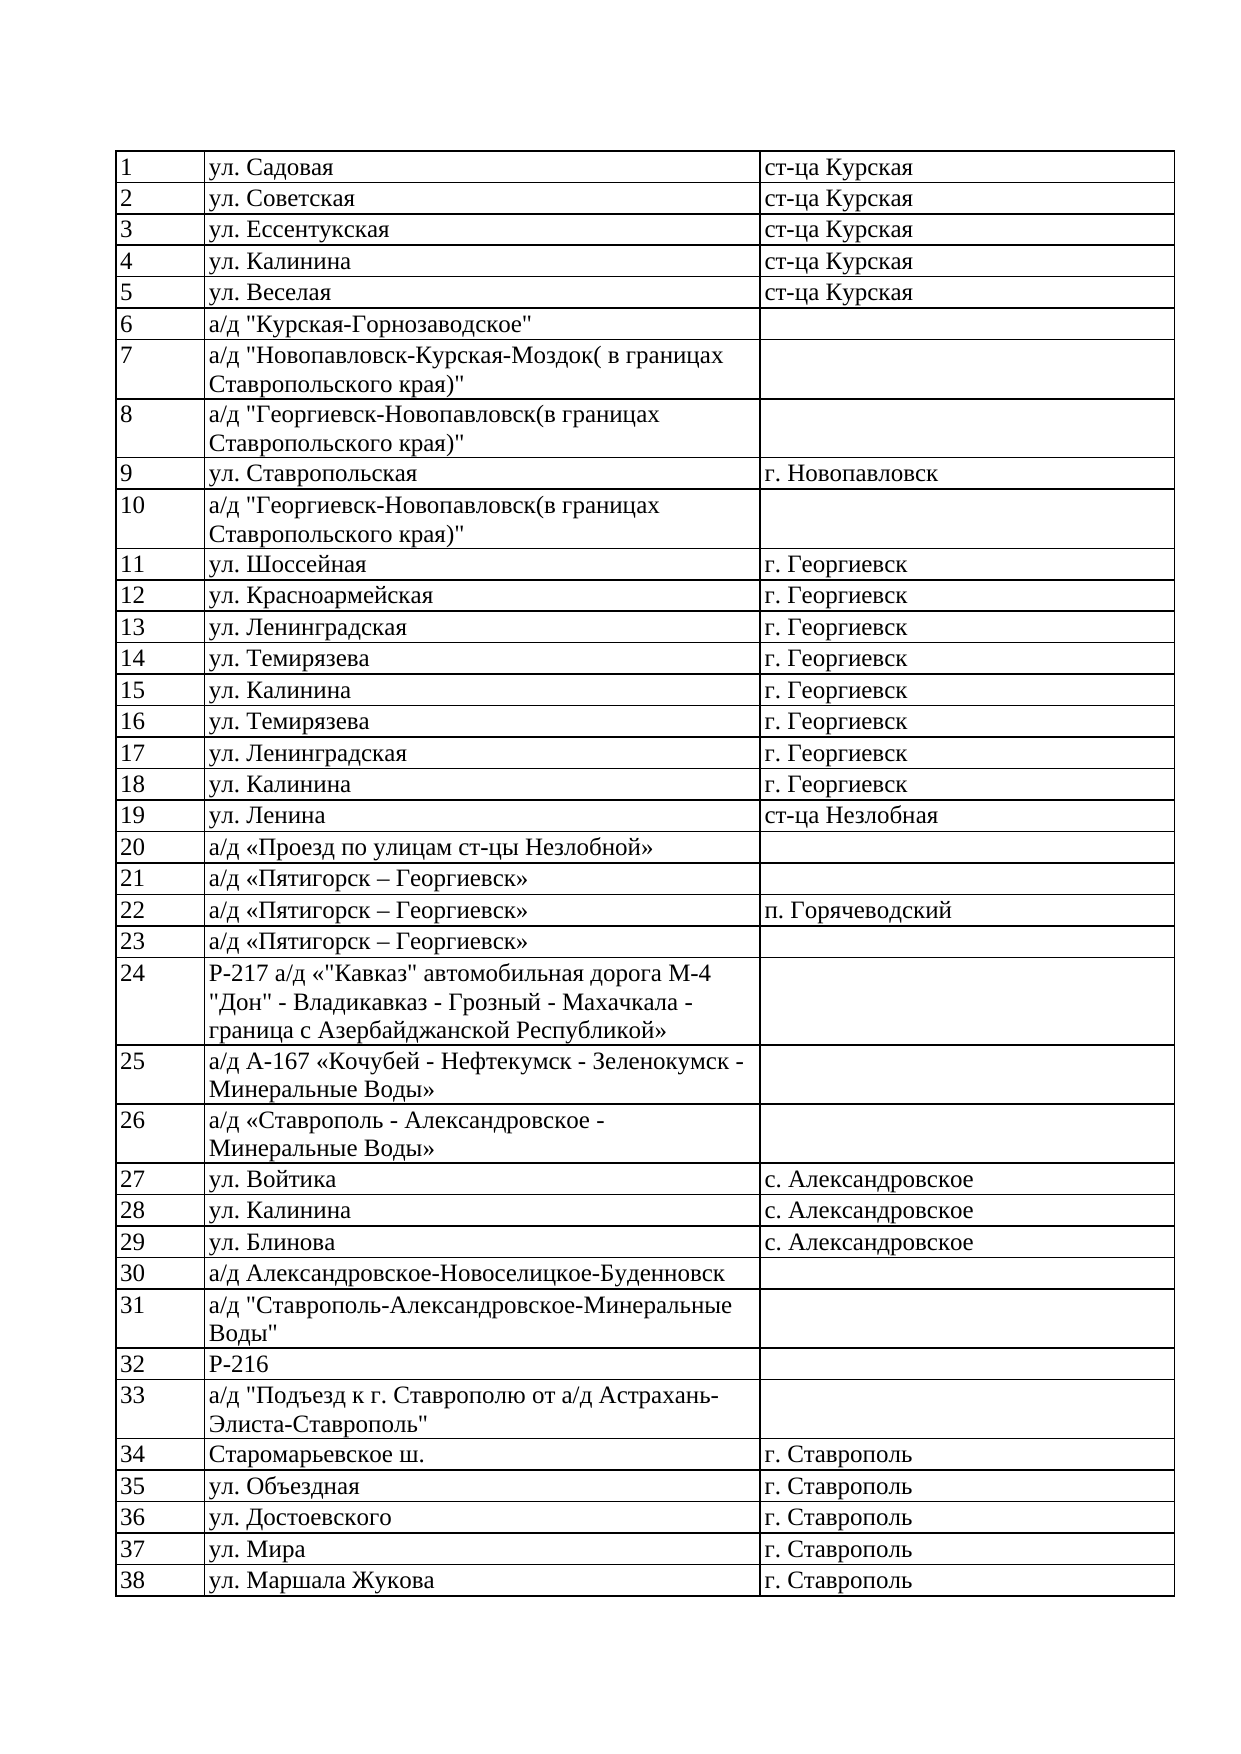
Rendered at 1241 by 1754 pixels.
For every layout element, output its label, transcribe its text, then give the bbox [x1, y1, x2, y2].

table_cell ул. Ленина [205, 801, 759, 831]
table_cell г. Георгиевск [761, 769, 1174, 799]
table_cell а/д «Ставрополь - Александровское - Минеральные Воды» [205, 1105, 759, 1162]
table_cell [761, 832, 1174, 862]
table_cell а/д "Георгиевск-Новопавловск(в границах Ставропольского края)" [205, 490, 759, 547]
table_cell ул. Достоевского [205, 1502, 759, 1532]
table_cell 12 [117, 581, 204, 610]
table_cell ул. Ленинградская [205, 612, 759, 642]
table_cell г. Ставрополь [761, 1439, 1174, 1469]
table_cell 32 [117, 1349, 204, 1379]
table_cell а/д «Пятигорск – Георгиевск» [205, 895, 759, 925]
table_cell ул. Калинина [205, 246, 759, 276]
table_cell ст-ца Незлобная [761, 801, 1174, 831]
table_cell 9 [117, 458, 204, 488]
table_cell ул. Калинина [205, 1195, 759, 1225]
table_cell 17 [117, 738, 204, 768]
table_cell Старомарьевское ш. [205, 1439, 759, 1469]
table_cell [761, 927, 1174, 956]
table_cell ст-ца Курская [761, 152, 1174, 181]
table_cell ул. Шоссейная [205, 549, 759, 579]
table_cell ул. Темирязева [205, 643, 759, 673]
table_cell 14 [117, 643, 204, 673]
table_cell 2 [117, 183, 204, 213]
table_cell ул. Мира [205, 1534, 759, 1563]
table_cell [761, 1046, 1174, 1103]
table_cell 5 [117, 277, 204, 307]
table_cell с. Александровское [761, 1195, 1174, 1225]
table_cell Р-217 а/д «"Кавказ" автомобильная дорога М-4 "Дон" - Владикавказ - Грозный - Махачкала - граница с Азербайджанской Республикой» [205, 958, 759, 1044]
table_cell а/д "Георгиевск-Новопавловск(в границах Ставропольского края)" [205, 400, 759, 457]
table_cell ст-ца Курская [761, 246, 1174, 276]
table_cell 13 [117, 612, 204, 642]
table_cell 15 [117, 675, 204, 705]
table_cell а/д «Пятигорск – Георгиевск» [205, 927, 759, 956]
table_cell а/д "Ставрополь-Александровское-Минеральные Воды" [205, 1290, 759, 1347]
table_cell 35 [117, 1471, 204, 1501]
table_cell [761, 1258, 1174, 1288]
table_cell а/д А-167 «Кочубей - Нефтекумск - Зеленокумск - Минеральные Воды» [205, 1046, 759, 1103]
table_cell г. Новопавловск [761, 458, 1174, 488]
table_cell [761, 1105, 1174, 1162]
table_cell 6 [117, 309, 204, 339]
table_cell ул. Калинина [205, 769, 759, 799]
table_cell г. Георгиевск [761, 581, 1174, 610]
table_cell Р-216 [205, 1349, 759, 1379]
table_cell ул. Темирязева [205, 706, 759, 736]
table_cell 19 [117, 801, 204, 831]
table_cell 21 [117, 864, 204, 893]
table_cell г. Ставрополь [761, 1502, 1174, 1532]
table_cell 33 [117, 1380, 204, 1438]
table_cell [761, 1380, 1174, 1438]
table_cell 38 [117, 1565, 204, 1595]
table_cell [761, 340, 1174, 398]
table_cell 25 [117, 1046, 204, 1103]
table_cell 23 [117, 927, 204, 956]
table_cell г. Ставрополь [761, 1565, 1174, 1595]
table_cell [761, 1290, 1174, 1347]
table_cell 28 [117, 1195, 204, 1225]
table_cell 20 [117, 832, 204, 862]
table_cell г. Георгиевск [761, 706, 1174, 736]
table_cell ул. Красноармейская [205, 581, 759, 610]
table_cell 18 [117, 769, 204, 799]
table_cell 1 [117, 152, 204, 181]
table_cell ст-ца Курская [761, 183, 1174, 213]
table_cell а/д Александровское-Новоселицкое-Буденновск [205, 1258, 759, 1288]
table_cell а/д "Подъезд к г. Ставрополю от а/д Астрахань-Элиста-Ставрополь" [205, 1380, 759, 1438]
table_cell с. Александровское [761, 1227, 1174, 1257]
table_cell [761, 400, 1174, 457]
table_cell г. Георгиевск [761, 675, 1174, 705]
table_cell г. Георгиевск [761, 549, 1174, 579]
table_cell г. Ставрополь [761, 1534, 1174, 1563]
table_cell 10 [117, 490, 204, 547]
table_cell [761, 309, 1174, 339]
table_cell 11 [117, 549, 204, 579]
table_cell 16 [117, 706, 204, 736]
table_cell г. Георгиевск [761, 643, 1174, 673]
table_cell 36 [117, 1502, 204, 1532]
table_cell г. Георгиевск [761, 738, 1174, 768]
table_cell ул. Садовая [205, 152, 759, 181]
table_cell 3 [117, 215, 204, 244]
table_cell [761, 864, 1174, 893]
table_cell ул. Ленинградская [205, 738, 759, 768]
table_cell а/д "Курская-Горнозаводское" [205, 309, 759, 339]
table_cell п. Горячеводский [761, 895, 1174, 925]
table_cell 4 [117, 246, 204, 276]
table_cell ст-ца Курская [761, 277, 1174, 307]
table_cell ст-ца Курская [761, 215, 1174, 244]
table_cell 31 [117, 1290, 204, 1347]
table_cell [761, 958, 1174, 1044]
table_cell 24 [117, 958, 204, 1044]
table_cell 26 [117, 1105, 204, 1162]
table_cell ул. Ставропольская [205, 458, 759, 488]
table_cell [761, 1349, 1174, 1379]
table_cell [761, 490, 1174, 547]
table_cell г. Георгиевск [761, 612, 1174, 642]
table_cell 30 [117, 1258, 204, 1288]
table_cell ул. Маршала Жукова [205, 1565, 759, 1595]
table_cell г. Ставрополь [761, 1471, 1174, 1501]
table_cell 34 [117, 1439, 204, 1469]
table_cell ул. Блинова [205, 1227, 759, 1257]
table_cell 27 [117, 1164, 204, 1194]
table_cell 29 [117, 1227, 204, 1257]
table_cell ул. Советская [205, 183, 759, 213]
table_cell ул. Ессентукская [205, 215, 759, 244]
table_cell ул. Калинина [205, 675, 759, 705]
table_cell 37 [117, 1534, 204, 1563]
table_cell а/д "Новопавловск-Курская-Моздок( в границах Ставропольского края)" [205, 340, 759, 398]
table_cell 22 [117, 895, 204, 925]
table_cell 7 [117, 340, 204, 398]
table_cell ул. Войтика [205, 1164, 759, 1194]
table_cell ул. Веселая [205, 277, 759, 307]
table_cell с. Александровское [761, 1164, 1174, 1194]
table_cell ул. Объездная [205, 1471, 759, 1501]
table_cell 8 [117, 400, 204, 457]
table_cell а/д «Проезд по улицам ст-цы Незлобной» [205, 832, 759, 862]
table_cell а/д «Пятигорск – Георгиевск» [205, 864, 759, 893]
